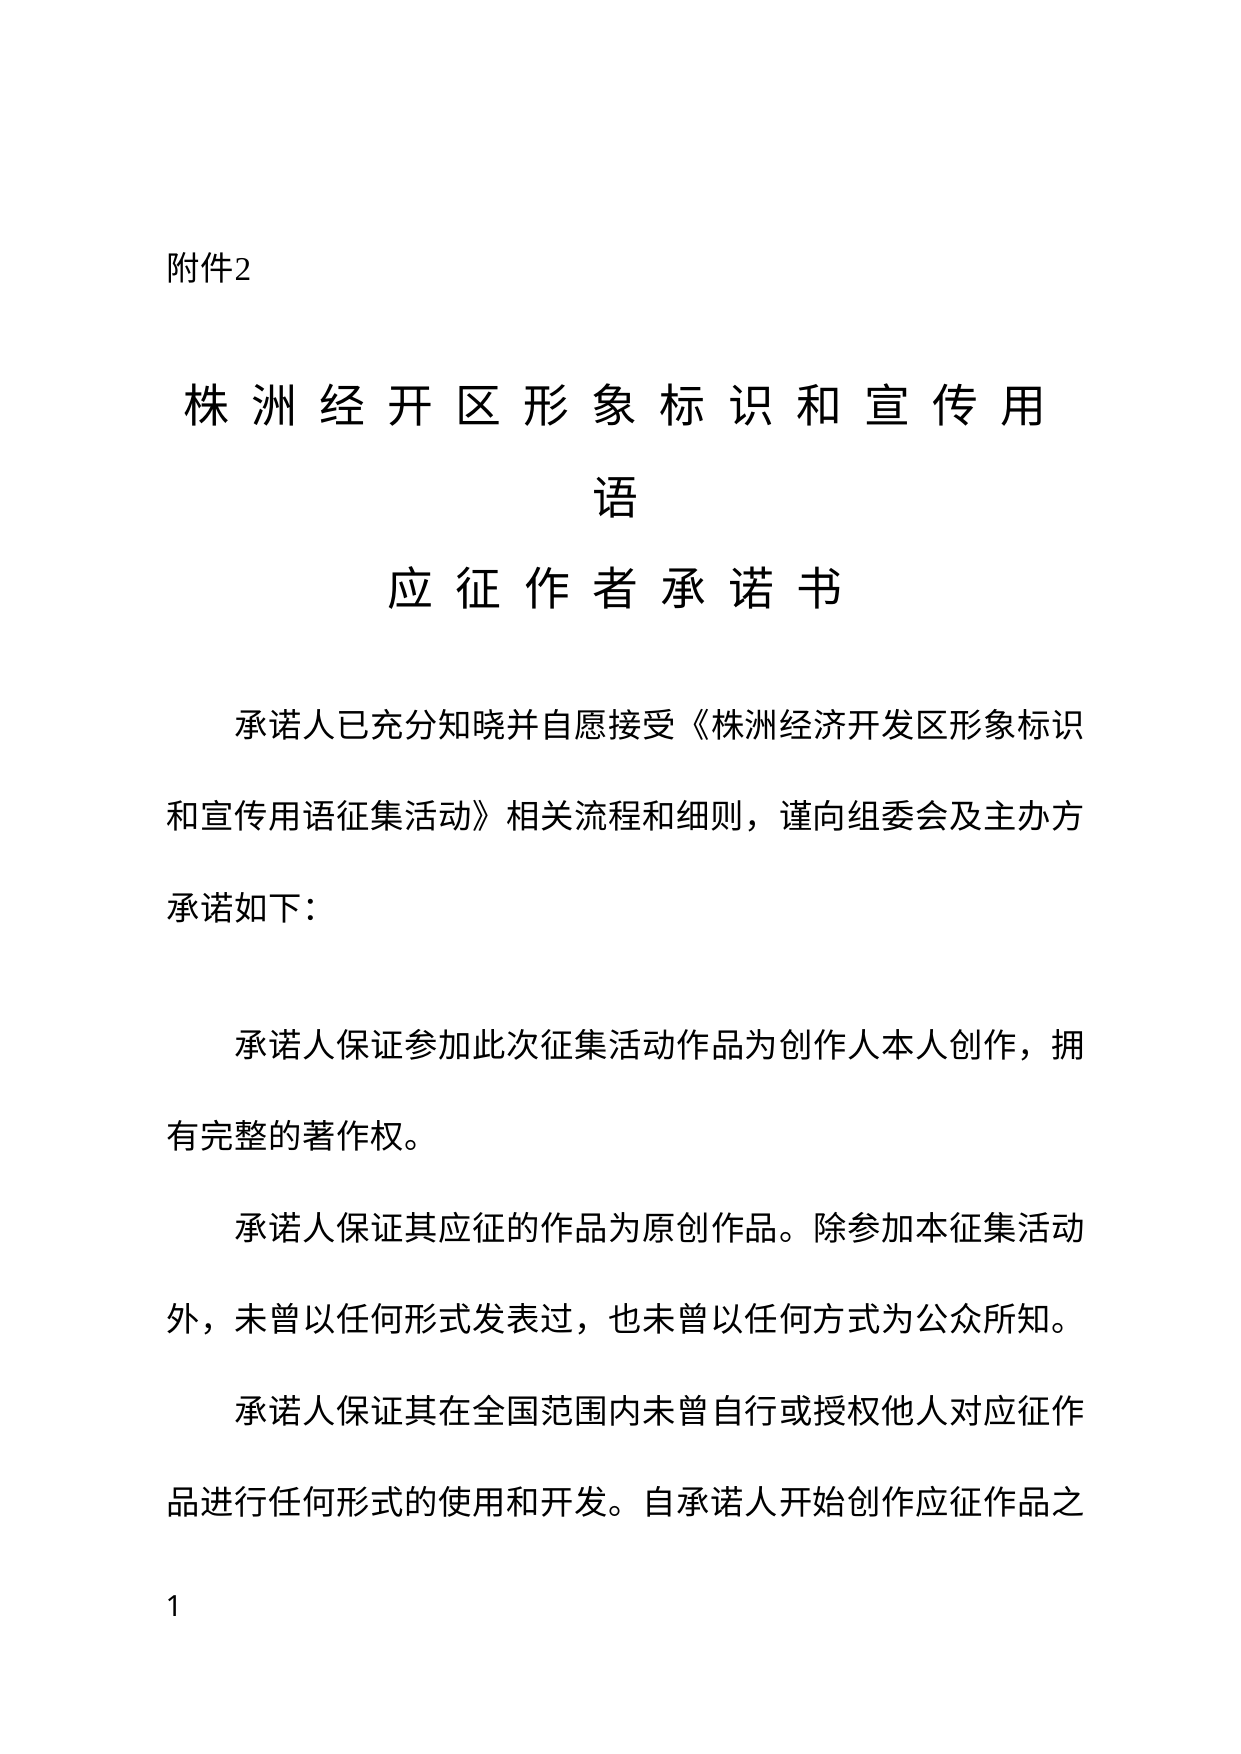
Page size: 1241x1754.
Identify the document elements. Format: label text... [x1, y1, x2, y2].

text 株洲经开区形象标识和宣传用语 [166, 357, 1086, 540]
text 承诺人保证其应征的作品为原创作品。除参加本征集活动外，未曾以任何形式发表过，也未曾以任何方式为公众所知。 [166, 1180, 1086, 1363]
text 承诺人保证参加此次征集活动作品为创作人本人创作，拥有完整的著作权。 [166, 997, 1086, 1180]
text 应征作者承诺书 [166, 540, 1086, 631]
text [166, 1363, 1086, 1546]
text 附件2 [166, 220, 1086, 311]
text 承诺人已充分知晓并自愿接受《株洲经济开发区形象标识和宣传用语征集活动》相关流程和细则，谨向组委会及主办方承诺如下： [166, 677, 1086, 951]
